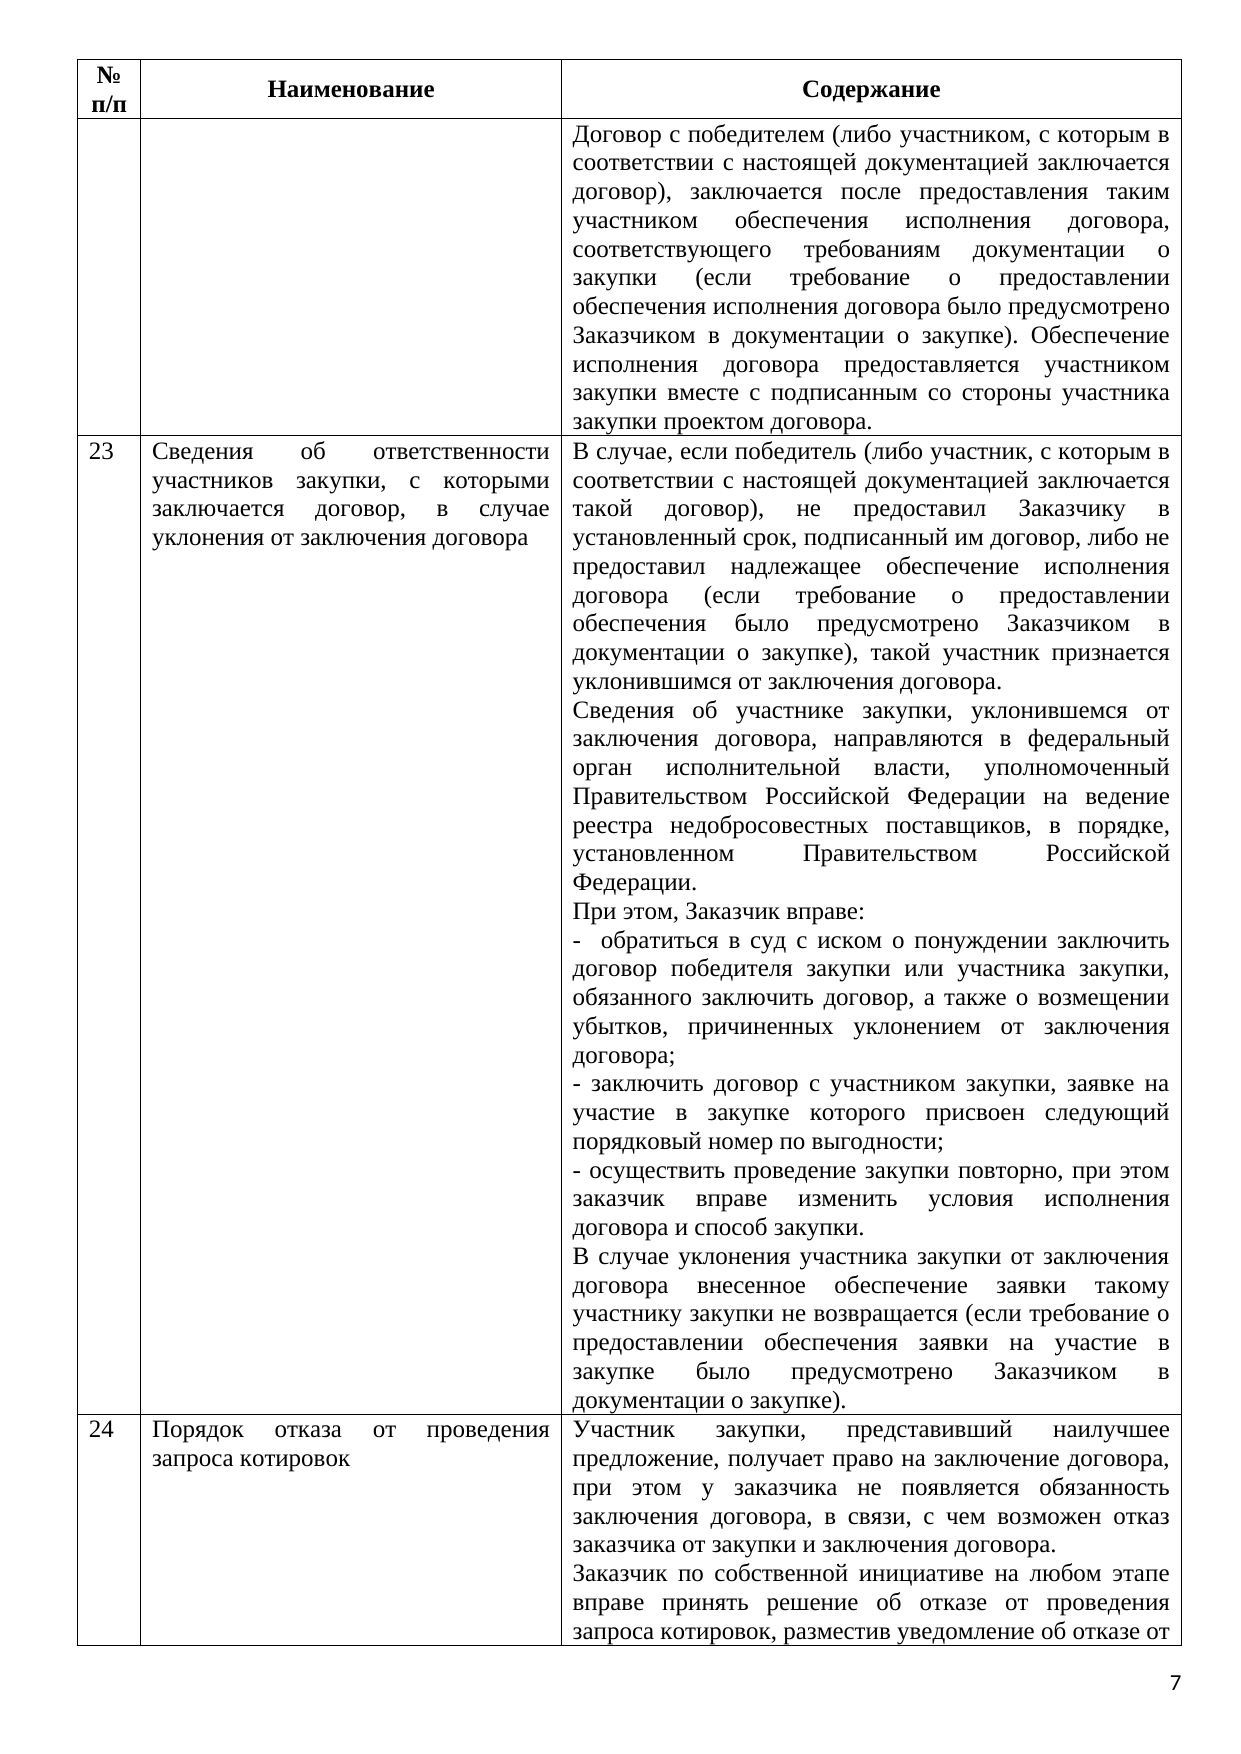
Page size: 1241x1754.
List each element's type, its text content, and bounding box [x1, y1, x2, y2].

table_cell 22 [78, 119, 140, 435]
table_header Наименование [141, 60, 561, 118]
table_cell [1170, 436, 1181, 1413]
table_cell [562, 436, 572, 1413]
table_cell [141, 1415, 561, 1644]
table_cell 24 [78, 1415, 140, 1644]
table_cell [562, 119, 1181, 435]
table_cell 23 [78, 436, 140, 1413]
table_header Содержание [562, 60, 1181, 118]
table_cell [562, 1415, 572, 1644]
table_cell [141, 119, 561, 435]
table_cell Сведения об ответственности участников закупки, с которыми заключается договор, в случае уклонения от заключения договора [141, 436, 561, 1413]
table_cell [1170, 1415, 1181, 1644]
